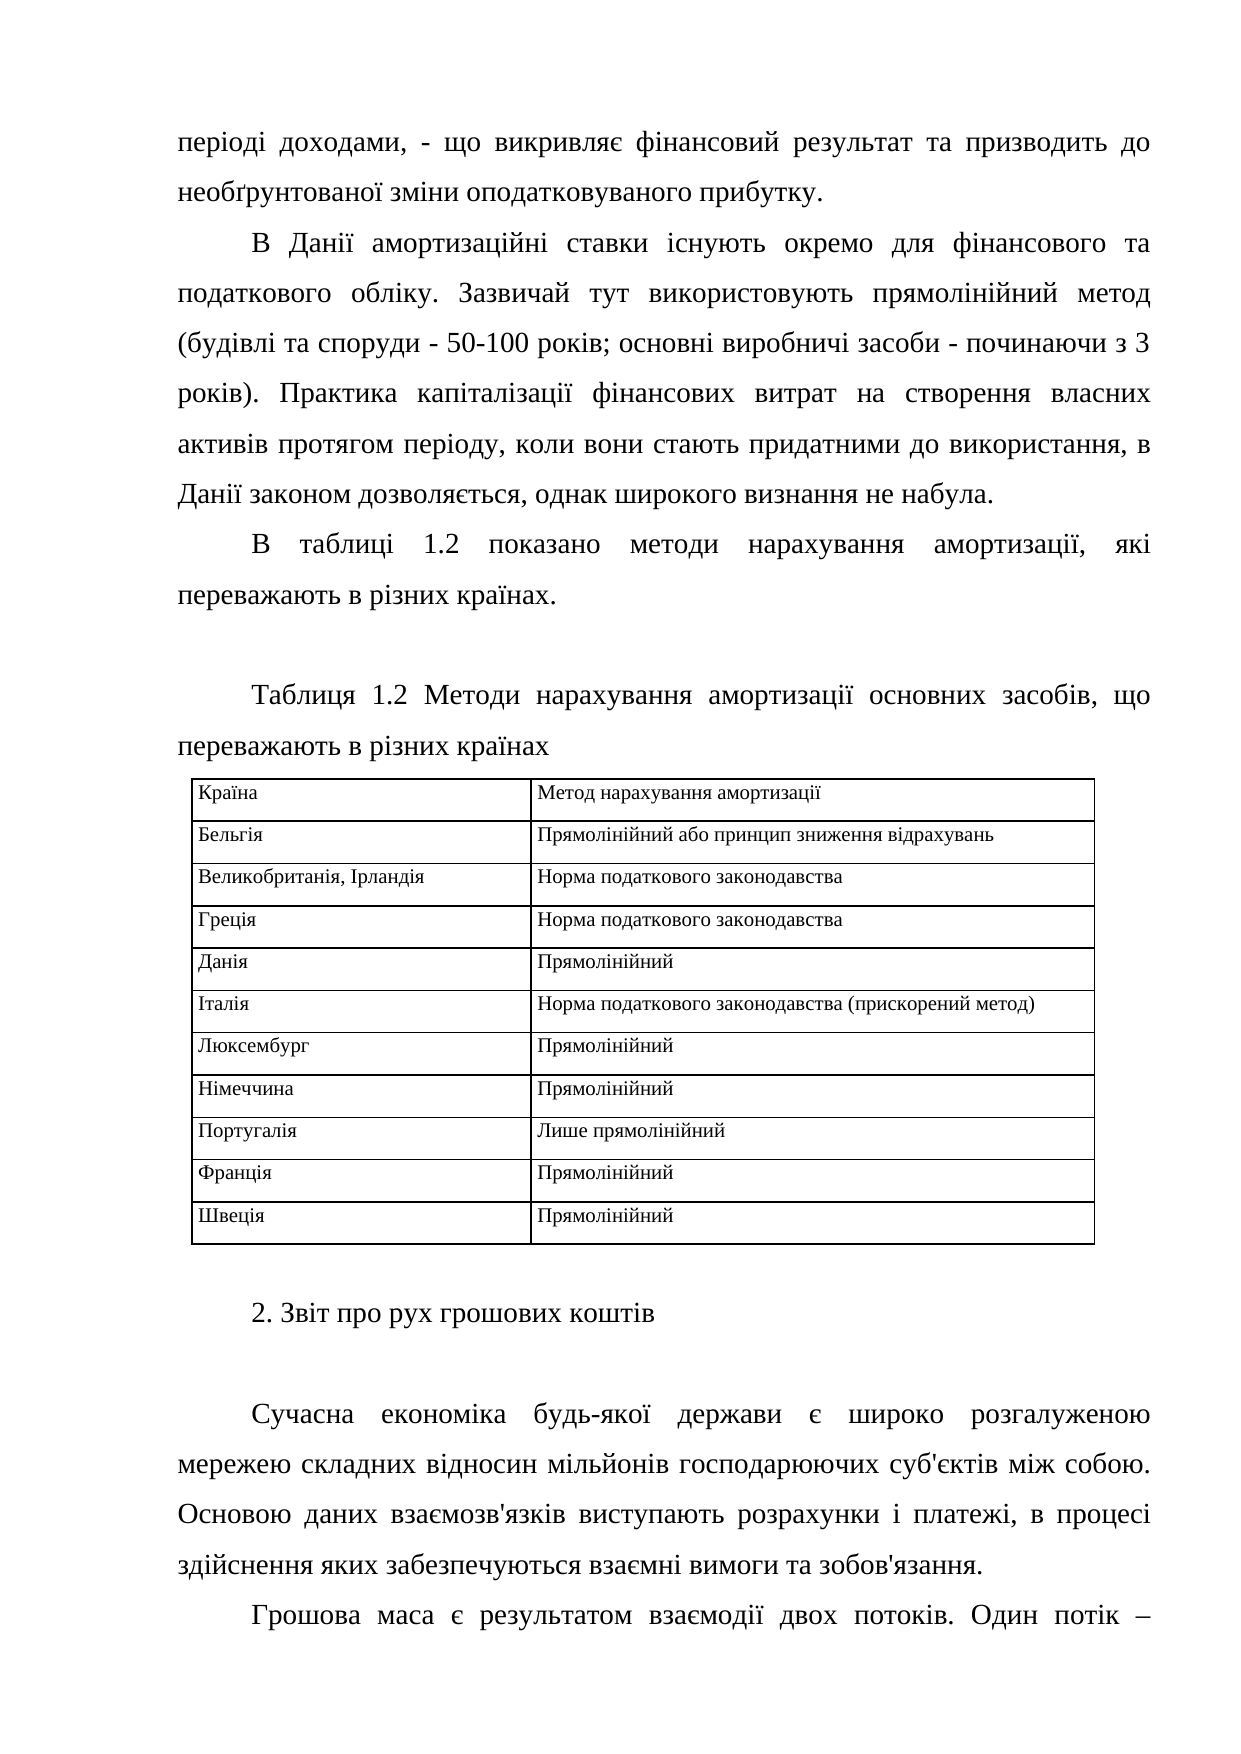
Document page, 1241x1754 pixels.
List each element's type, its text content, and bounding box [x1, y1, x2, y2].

table_cell Португалія [193, 1118, 530, 1159]
table_cell Люксембург [193, 1033, 530, 1074]
text В таблиці 1.2 показано методи нарахування амортизації, які переважають в різних країнах. [177, 527, 1152, 610]
text Сучасна економіка будь-якої держави є широко розгалуженою мережею складних відносин мільйонів господарюючих суб'єктів між собою. Основою даних взаємозв'язків виступають розрахунки і платежі, в процесі здійснення яких забезпечуються взаємні вимоги та зобов'язання. [177, 1396, 1152, 1580]
table_cell Швеція [193, 1203, 530, 1243]
table_cell Прямолінійний [532, 1033, 1094, 1074]
table_cell Лише прямолінійний [532, 1118, 1094, 1159]
text В Данії амортизаційні ставки існують окремо для фінансового та податкового обліку. Зазвичай тут використовують прямолінійний метод (будівлі та споруди - 50-100 років; основні виробничі засоби - починаючи з 3 років). Практика капіталізації фінансових витрат на створення власних активів протягом періоду, коли вони стають придатними до використання, в Данії законом дозволяється, однак широкого визнання не набула. [177, 225, 1152, 510]
table_cell Італія [193, 991, 530, 1032]
table_cell Греція [193, 907, 530, 947]
table_cell Данія [193, 949, 530, 989]
table_cell Прямолінійний [532, 1076, 1094, 1116]
table_cell Бельгія [193, 822, 530, 863]
table_cell Норма податкового законодавства (прискорений метод) [532, 991, 1094, 1032]
table_cell Німеччина [193, 1076, 530, 1116]
table_cell Норма податкового законодавства [532, 907, 1094, 947]
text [177, 124, 1152, 208]
table_cell Франція [193, 1160, 530, 1201]
table_cell Великобританія, Ірландія [193, 864, 530, 905]
table_cell Прямолінійний [532, 1203, 1094, 1243]
text Таблиця 1.2 Методи нарахування амортизації основних засобів, що переважають в різних країнах [177, 677, 1152, 761]
table_cell Норма податкового законодавства [532, 864, 1094, 905]
table_header Метод нарахування амортизації [532, 780, 1094, 820]
table_cell Прямолінійний [532, 949, 1094, 989]
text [177, 1597, 1152, 1631]
table_cell Прямолінійний [532, 1160, 1094, 1201]
table_header Країна [193, 780, 530, 820]
table_cell Прямолінійний або принцип зниження відрахувань [532, 822, 1094, 863]
subtitle 2. Звіт про рух грошових коштів [177, 1295, 1152, 1329]
